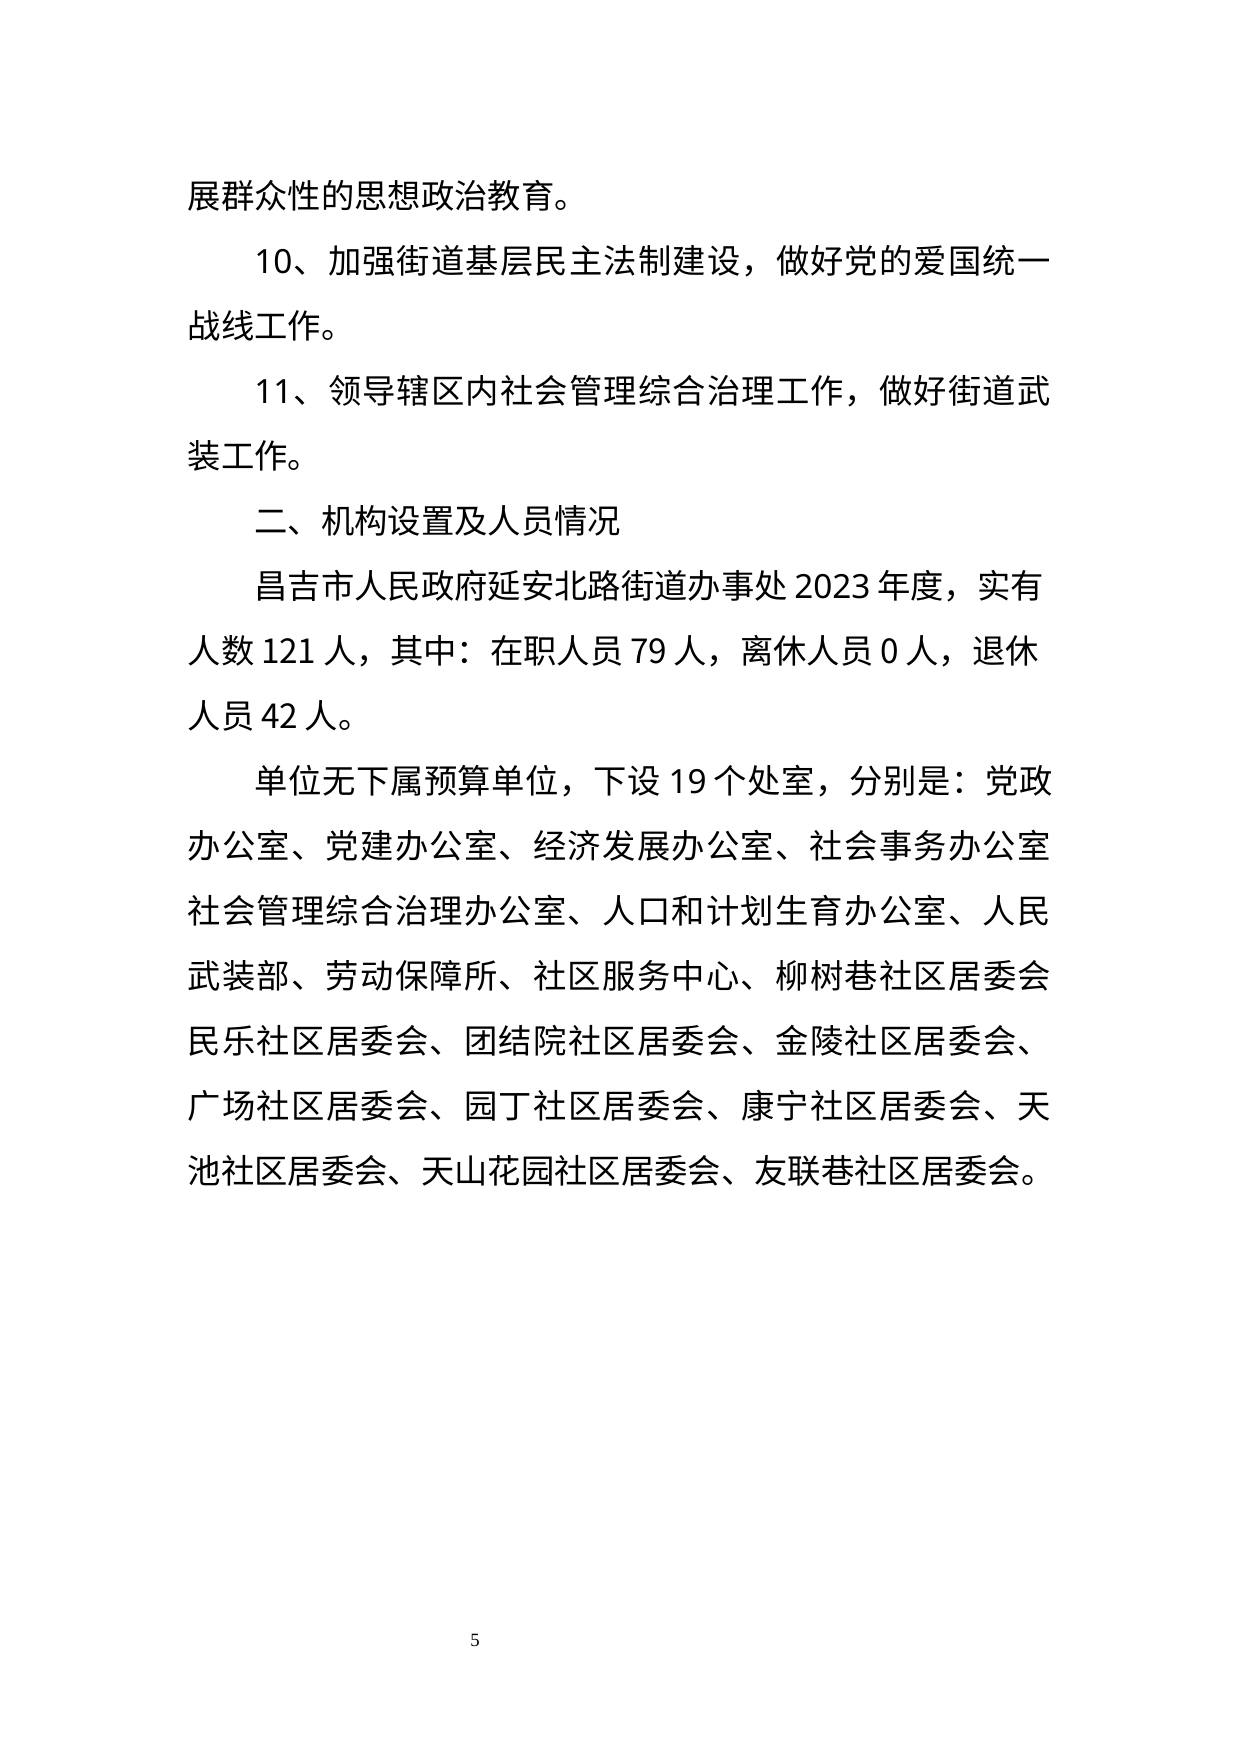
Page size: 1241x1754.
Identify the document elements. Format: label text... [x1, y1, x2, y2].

text 11、领导辖区内社会管理综合治理工作，做好街道武装工作。 [187, 357, 1053, 487]
text 单位无下属预算单位，下设19个处室，分别是：党政办公室、党建办公室、经济发展办公室、社会事务办公室、社会管理综合治理办公室、人口和计划生育办公室、人民武装部、劳动保障所、社区服务中心、柳树巷社区居委会、民乐社区居委会、团结院社区居委会、金陵社区居委会、广场社区居委会、园丁社区居委会、康宁社区居委会、天池社区居委会、天山花园社区居委会、友联巷社区居委会。 [187, 747, 1053, 1202]
text 二、机构设置及人员情况 [187, 487, 1053, 552]
text 10、加强街道基层民主法制建设，做好党的爱国统一战线工作。 [187, 227, 1053, 357]
text 昌吉市人民政府延安北路街道办事处2023年度，实有人数121人，其中：在职人员79人，离休人员0人，退休人员42人。 [187, 552, 1053, 747]
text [187, 162, 1053, 227]
